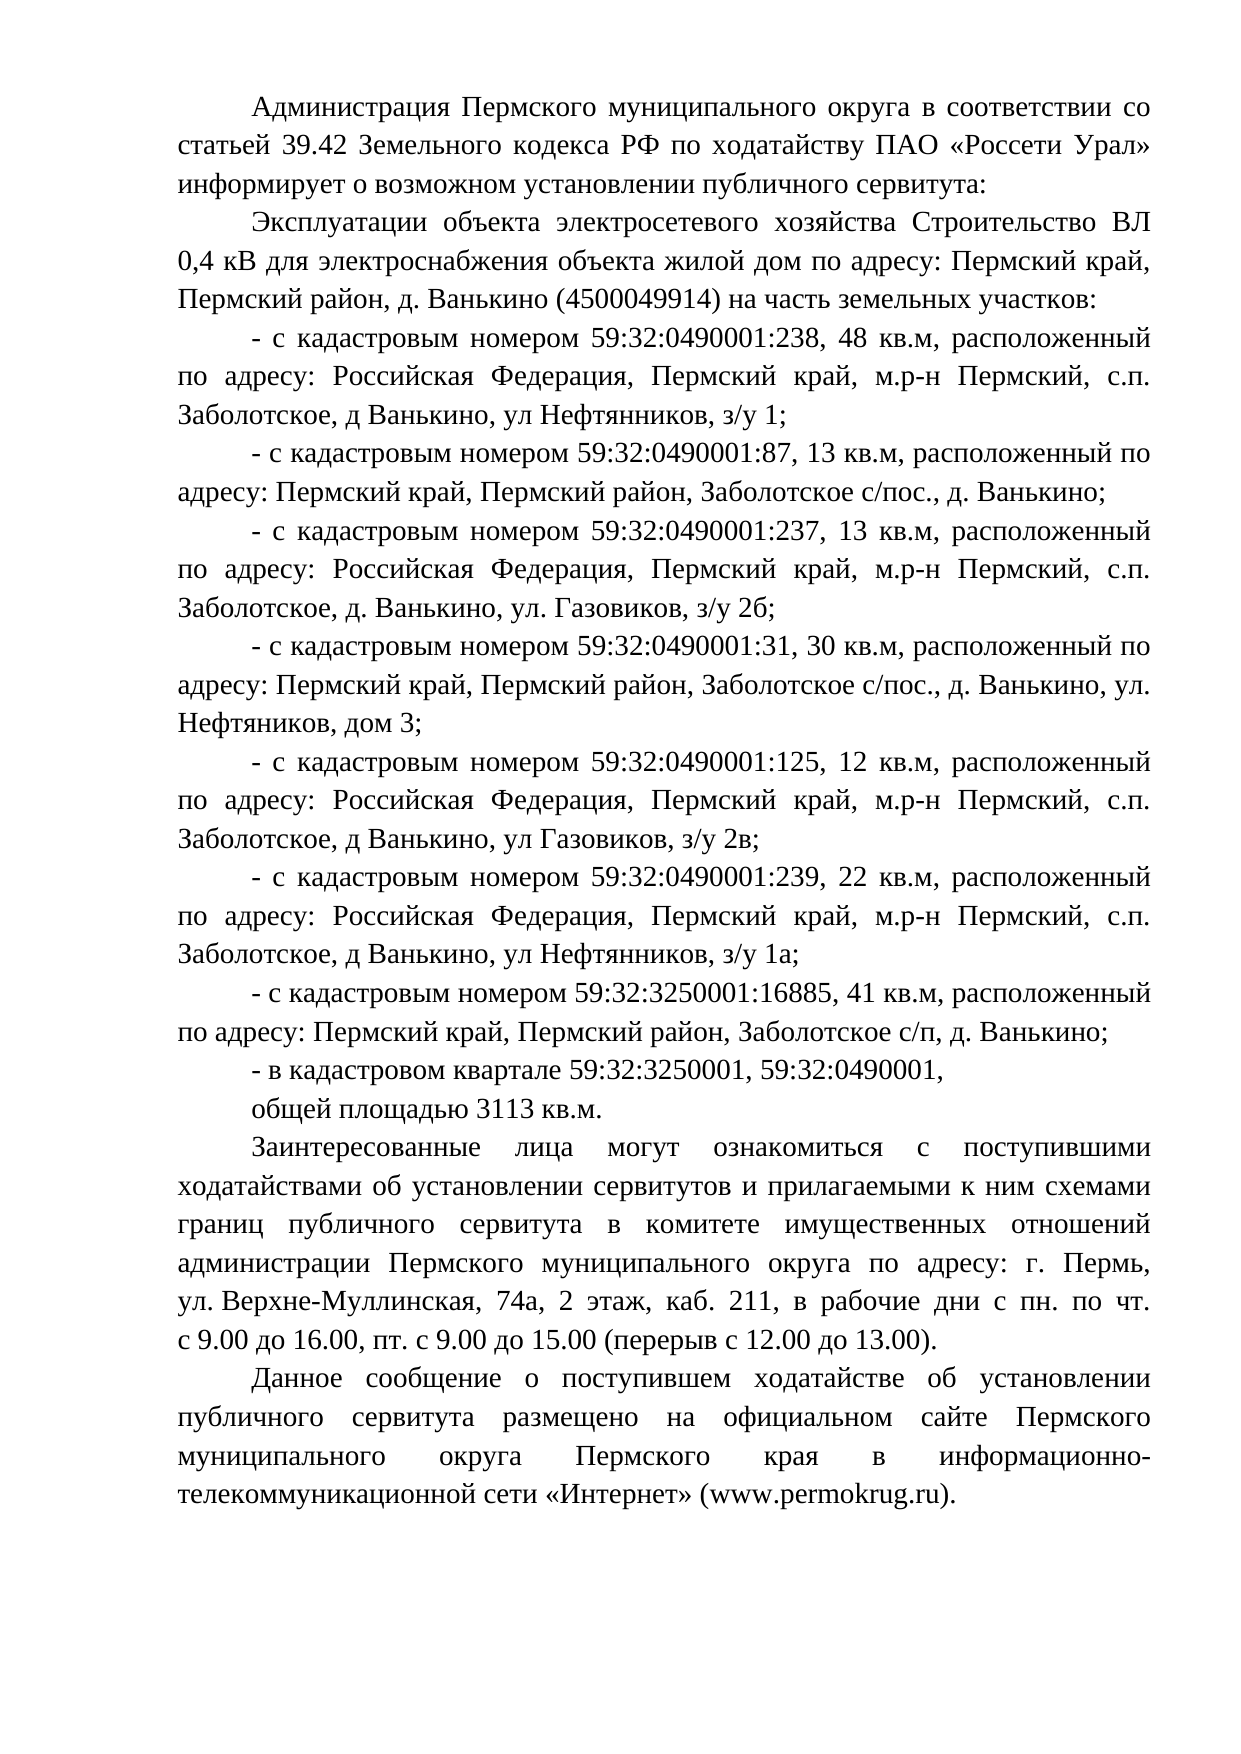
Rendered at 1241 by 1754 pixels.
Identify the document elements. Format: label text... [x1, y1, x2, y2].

list - в кадастровом квартале 59:32:3250001, 59:32:0490001, [177, 1052, 1152, 1086]
list - с кадастровым номером 59:32:3250001:16885, 41 кв.м, расположенный по адресу: Пермский край, Пермский район, Заболотское с/п, д. Ванькино; [177, 975, 1152, 1047]
list - с кадастровым номером 59:32:0490001:31, 30 кв.м, расположенный по адресу: Пермский край, Пермский район, Заболотское с/пос., д. Ванькино, ул. Нефтяников, дом 3; [177, 628, 1152, 739]
list - с кадастровым номером 59:32:0490001:237, 13 кв.м, расположенный по адресу: Российская Федерация, Пермский край, м.р-н Пермский, с.п. Заболотское, д. Ванькино, ул. Газовиков, з/у 2б; [177, 513, 1152, 623]
list - с кадастровым номером 59:32:0490001:239, 22 кв.м, расположенный по адресу: Российская Федерация, Пермский край, м.р-н Пермский, с.п. Заболотское, д Ванькино, ул Нефтянников, з/у 1а; [177, 859, 1152, 970]
list Эксплуатации объекта электросетевого хозяйства Строительство ВЛ 0,4 кВ для электроснабжения объекта жилой дом по адресу: Пермский край, Пермский район, д. Ванькино (4500049914) на часть земельных участков: [177, 204, 1152, 315]
list Заинтересованные лица могут ознакомиться с поступившими ходатайствами об установлении сервитутов и прилагаемыми к ним схемами границ публичного сервитута в комитете имущественных отношений администрации Пермского муниципального округа по адресу: г. Пермь, ул. Верхне-Муллинская, 74а, 2 этаж, каб. 211, в рабочие дни с пн. по чт. с 9.00 до 16.00, пт. с 9.00 до 15.00 (перерыв с 12.00 до 13.00). [177, 1129, 1152, 1356]
text Администрация Пермского муниципального округа в соответствии со статьей 39.42 Земельного кодекса РФ по ходатайству ПАО «Россети Урал» информирует о возможном установлении публичного сервитута: [177, 89, 1152, 199]
list общей площадью 3113 кв.м. [177, 1091, 1152, 1124]
text Данное сообщение о поступившем ходатайстве об установлении публичного сервитута размещено на официальном сайте Пермского муниципального округа Пермского края в информационно-телекоммуникационной сети «Интернет» (www.permokrug.ru). [177, 1361, 1152, 1510]
list - с кадастровым номером 59:32:0490001:238, 48 кв.м, расположенный по адресу: Российская Федерация, Пермский край, м.р-н Пермский, с.п. Заболотское, д Ванькино, ул Нефтянников, з/у 1; [177, 320, 1152, 431]
list - с кадастровым номером 59:32:0490001:87, 13 кв.м, расположенный по адресу: Пермский край, Пермский район, Заболотское с/пос., д. Ванькино; [177, 436, 1152, 508]
list - с кадастровым номером 59:32:0490001:125, 12 кв.м, расположенный по адресу: Российская Федерация, Пермский край, м.р-н Пермский, с.п. Заболотское, д Ванькино, ул Газовиков, з/у 2в; [177, 744, 1152, 854]
